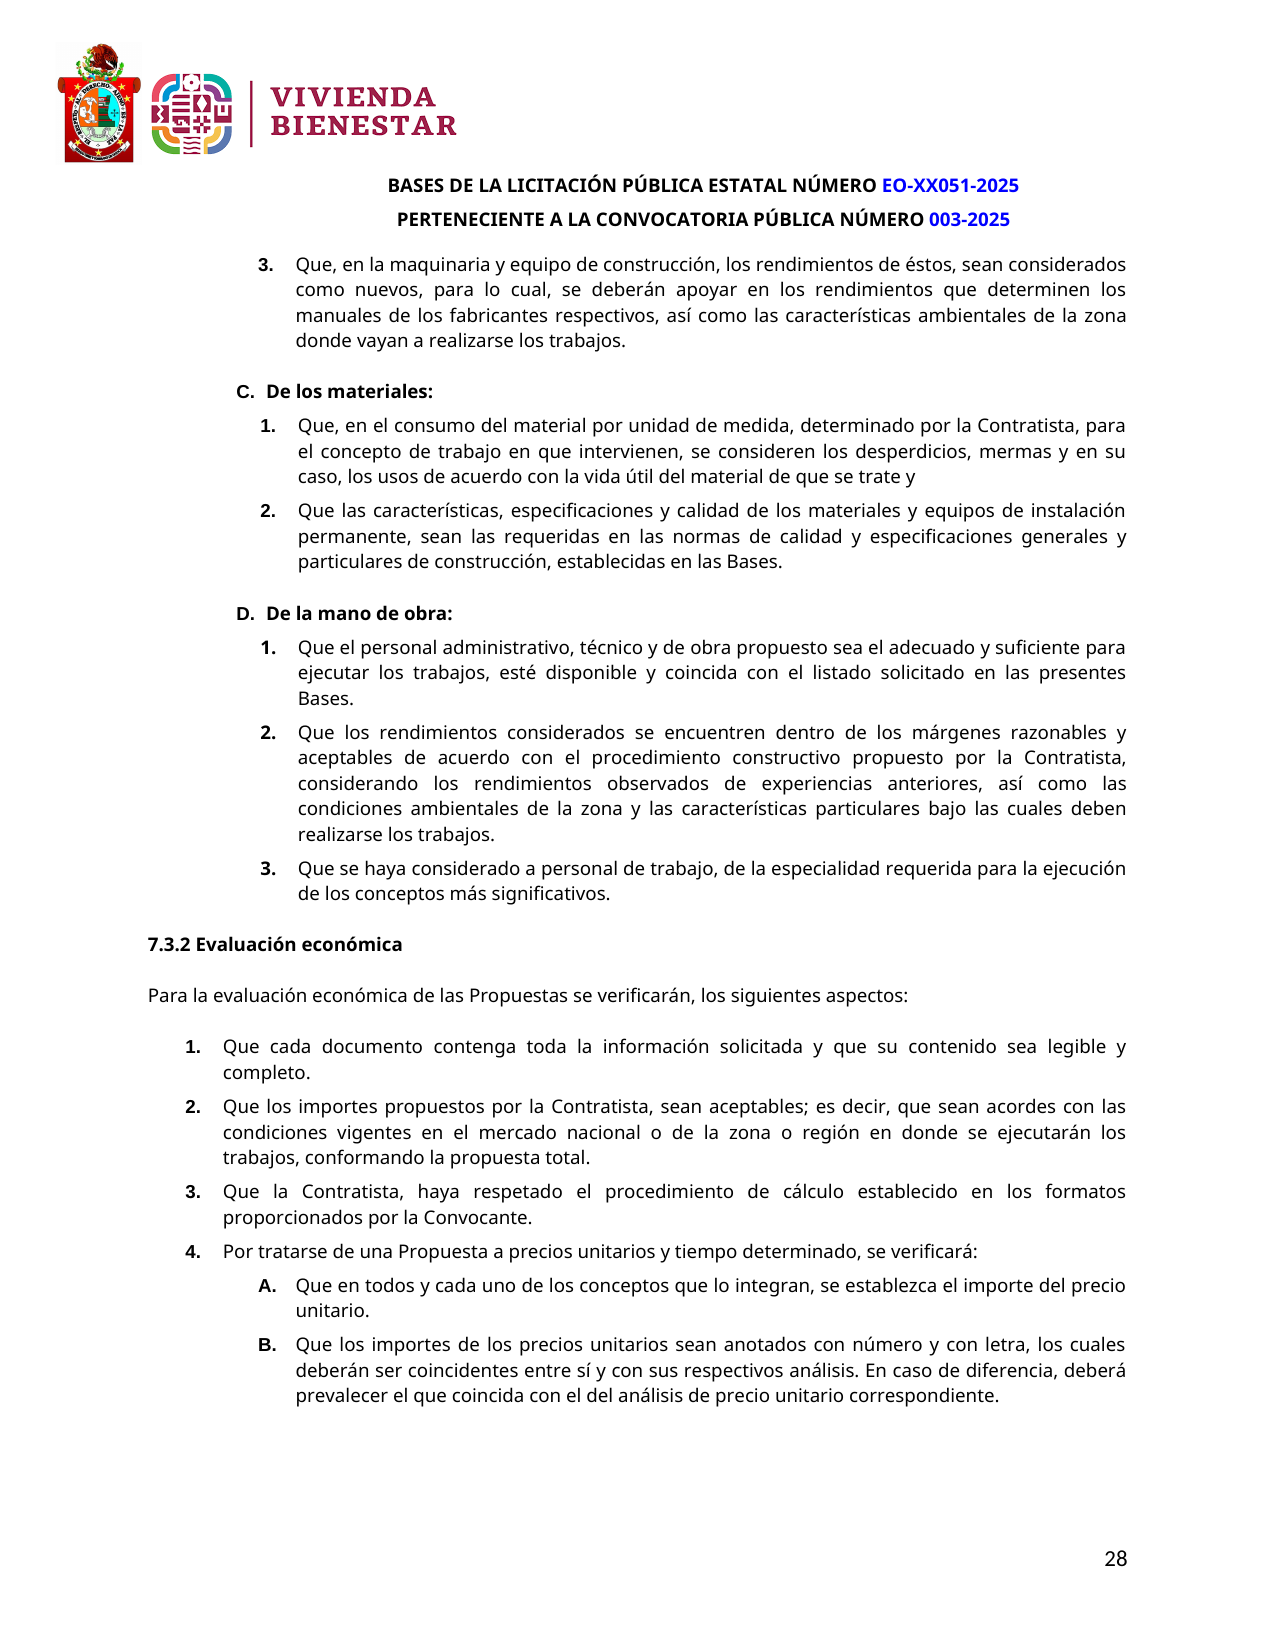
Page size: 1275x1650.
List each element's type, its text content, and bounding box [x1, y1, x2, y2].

list Que cada documento contenga toda la información solicitada y que su contenido sea legible y completo. [185, 1034, 1127, 1085]
picture [55, 42, 143, 165]
list Que los importes de los precios unitarios sean anotados con número y con letra, los cuales deberán ser coincidentes entre sí y con sus respectivos análisis. En caso de diferencia, deberá prevalecer el que coincida con el del análisis de precio unitario correspondiente. [258, 1332, 1127, 1408]
list Que los rendimientos considerados se encuentren dentro de los márgenes razonables y aceptables de acuerdo con el procedimiento constructivo propuesto por la Contratista, considerando los rendimientos observados de experiencias anteriores, así como las condiciones ambientales de la zona y las características particulares bajo las cuales deben realizarse los trabajos. [260, 719, 1127, 847]
list De los materiales: [236, 379, 1127, 404]
list Que el personal administrativo, técnico y de obra propuesto sea el adecuado y suficiente para ejecutar los trabajos, esté disponible y coincida con el listado solicitado en las presentes Bases. [260, 634, 1127, 711]
list Que los importes propuestos por la Contratista, sean aceptables; es decir, que sean acordes con las condiciones vigentes en el mercado nacional o de la zona o región en donde se ejecutarán los trabajos, conformando la propuesta total. [185, 1093, 1127, 1170]
picture [147, 66, 473, 163]
list Que en todos y cada uno de los conceptos que lo integran, se establezca el importe del precio unitario. [258, 1272, 1127, 1323]
list De la mano de obra: [236, 600, 1127, 625]
text Para la evaluación económica de las Propuestas se verificarán, los siguientes aspectos: [148, 983, 1127, 1008]
list Que, en la maquinaria y equipo de construcción, los rendimientos de éstos, sean considerados como nuevos, para lo cual, se deberán apoyar en los rendimientos que determinen los manuales de los fabricantes respectivos, así como las características ambientales de la zona donde vayan a realizarse los trabajos. [258, 251, 1127, 353]
text 7.3.2 Evaluación económica [148, 932, 1127, 957]
list Que la Contratista, haya respetado el procedimiento de cálculo establecido en los formatos proporcionados por la Convocante. [185, 1178, 1127, 1229]
list Por tratarse de una Propuesta a precios unitarios y tiempo determinado, se verificará: [185, 1238, 1127, 1264]
list Que se haya considerado a personal de trabajo, de la especialidad requerida para la ejecución de los conceptos más significativos. [260, 855, 1127, 906]
list Que, en el consumo del material por unidad de medida, determinado por la Contratista, para el concepto de trabajo en que intervienen, se consideren los desperdicios, mermas y en su caso, los usos de acuerdo con la vida útil del material de que se trate y [260, 413, 1127, 489]
list Que las características, especificaciones y calidad de los materiales y equipos de instalación permanente, sean las requeridas en las normas de calidad y especificaciones generales y particulares de construcción, establecidas en las Bases. [260, 498, 1127, 574]
